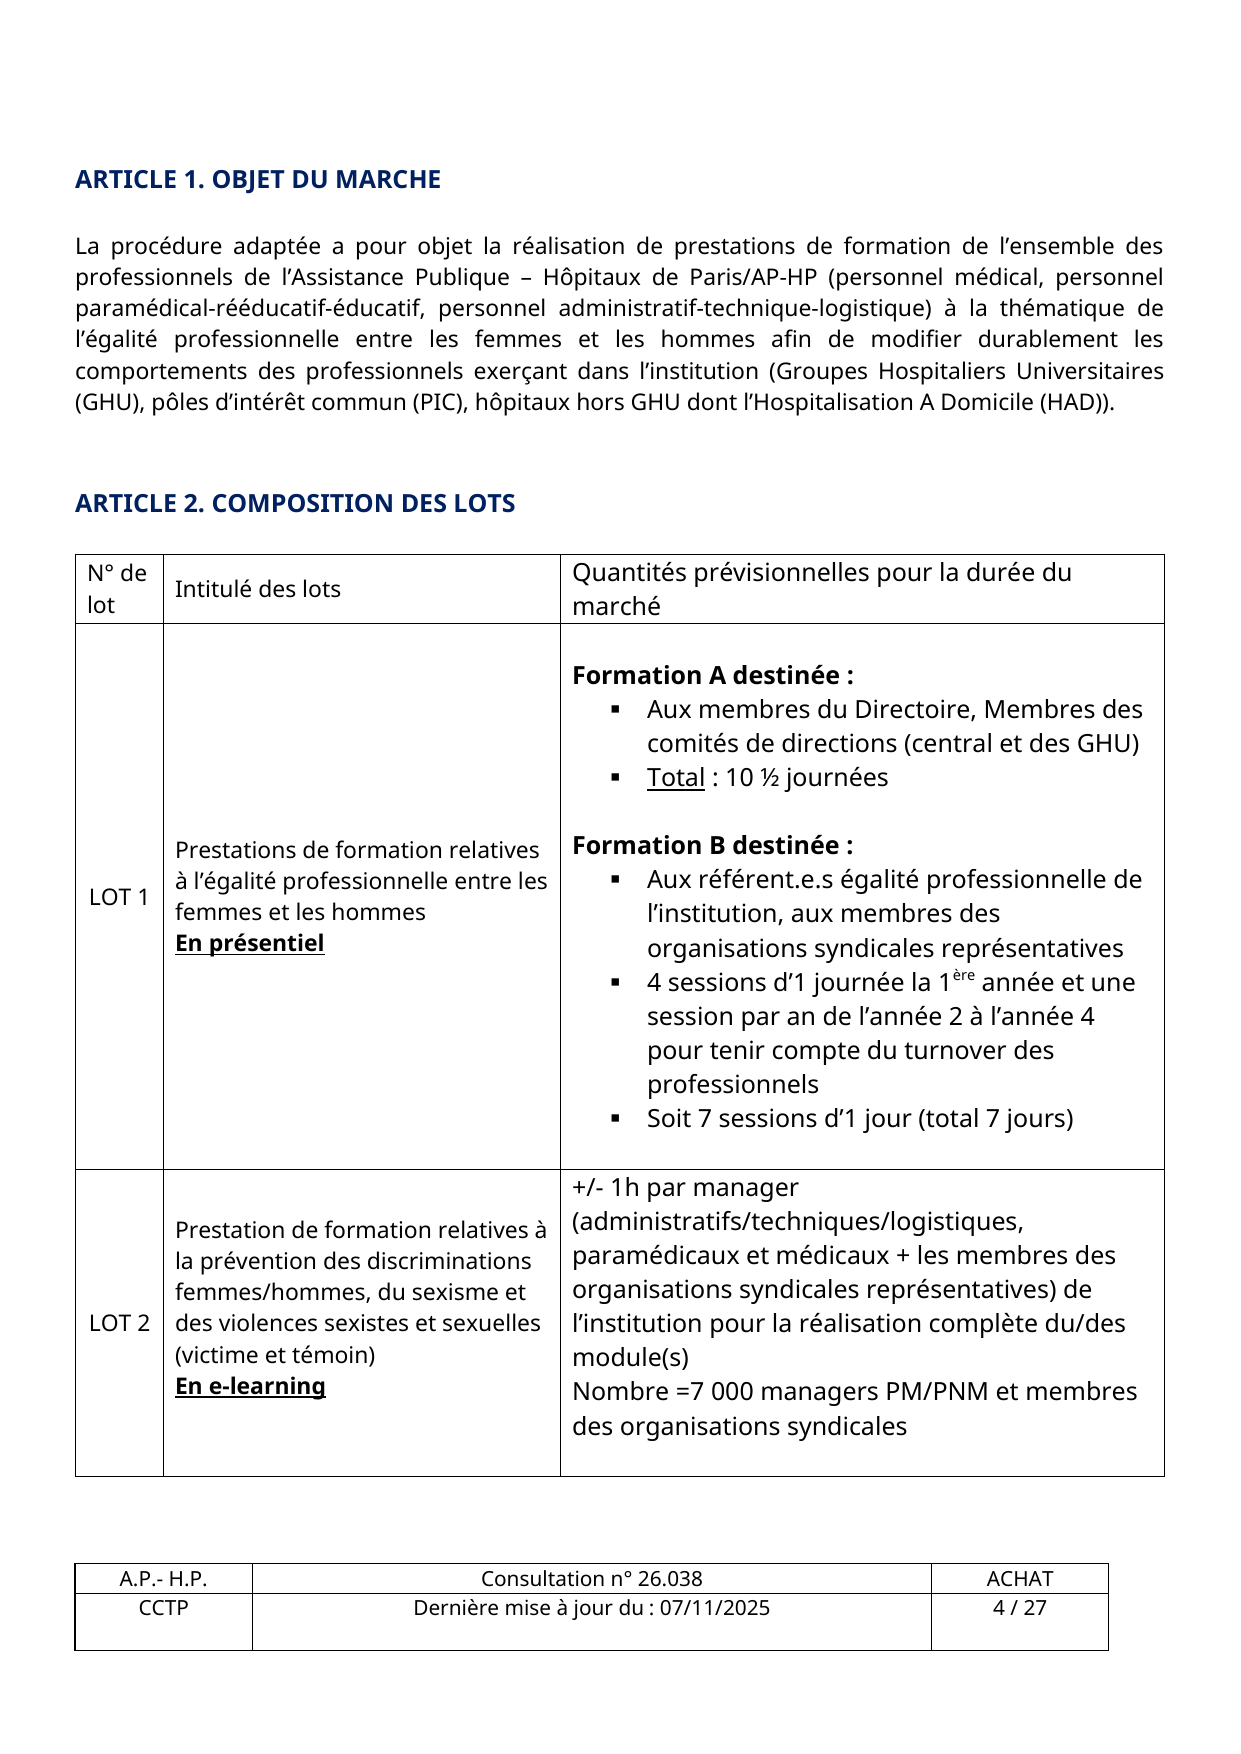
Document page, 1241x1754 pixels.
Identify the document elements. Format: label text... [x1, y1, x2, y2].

table_cell Formation A destinée : Aux membres du Directoire, Membres des comités de directions (central et des GHU) Total : 10 ½ journées Formation B destinée : Aux référent.e.s égalité professionnelle de l’institution, aux membres des organisations syndicales représentatives 4 sessions d’1 journée la 1ère année et une session par an de l’année 2 à l’année 4 pour tenir compte du turnover des professionnels Soit 7 sessions d’1 jour (total 7 jours) [561, 624, 1164, 1169]
table_cell LOT 2 [76, 1170, 163, 1476]
text La procédure adaptée a pour objet la réalisation de prestations de formation de l’ensemble des professionnels de l’Assistance Publique – Hôpitaux de Paris/AP-HP (personnel médical, personnel paramédical-rééducatif-éducatif, personnel administratif-technique-logistique) à la thématique de l’égalité professionnelle entre les femmes et les hommes afin de modifier durablement les comportements des professionnels exerçant dans l’institution (Groupes Hospitaliers Universitaires (GHU), pôles d’intérêt commun (PIC), hôpitaux hors GHU dont l’Hospitalisation A Domicile (HAD)). [75, 230, 1165, 417]
table_cell LOT 1 [76, 624, 163, 1169]
table_header N° de lot [76, 555, 163, 623]
table_cell Prestations de formation relatives à l’égalité professionnelle entre les femmes et les hommes En présentiel [164, 624, 560, 1169]
subtitle ARTICLE 2. COMPOSITION DES LOTS [75, 485, 1165, 519]
table_cell Prestation de formation relatives à la prévention des discriminations femmes/hommes, du sexisme et des violences sexistes et sexuelles (victime et témoin) En e-learning [164, 1170, 560, 1476]
table_cell +/- 1h par manager (administratifs/techniques/logistiques, paramédicaux et médicaux + les membres des organisations syndicales représentatives) de l’institution pour la réalisation complète du/des module(s) Nombre =7 000 managers PM/PNM et membres des organisations syndicales [561, 1170, 1164, 1476]
table_header Quantités prévisionnelles pour la durée du marché [561, 555, 1164, 623]
subtitle ARTICLE 1. OBJET DU MARCHE [75, 127, 1165, 196]
table_header Intitulé des lots [164, 555, 560, 623]
